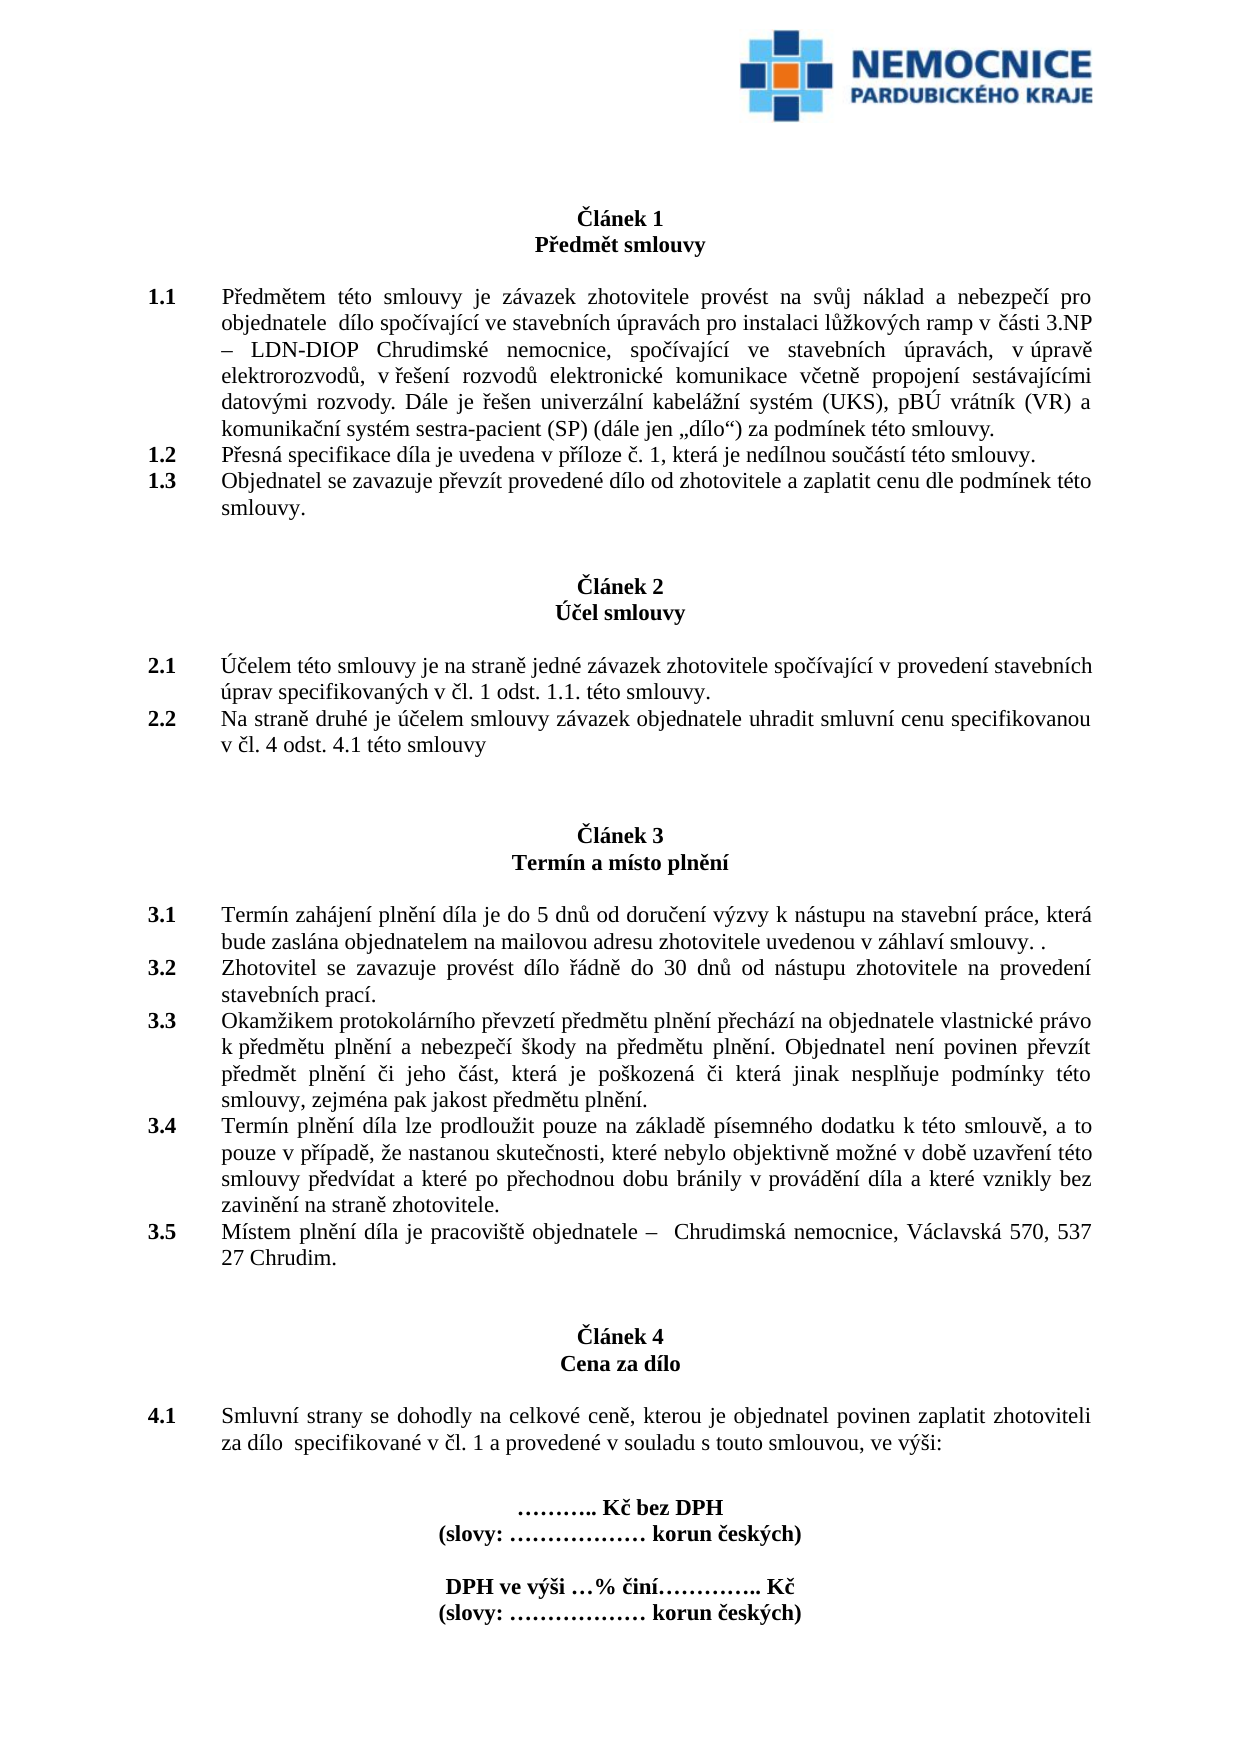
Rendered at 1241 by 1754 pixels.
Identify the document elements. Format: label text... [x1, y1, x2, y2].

text 3.4 Termín plnění díla lze prodloužit pouze na základě písemného dodatku k této smlouvě, a to pouze v případě, že nastanou skutečnosti, které nebylo objektivně možné v době uzavření této smlouvy předvídat a které po přechodnou dobu bránily v provádění díla a které vznikly bez zavinění na straně zhotovitele. [148, 1112, 1092, 1218]
text Článek 4 [148, 1323, 1092, 1349]
text Účel smlouvy [148, 599, 1092, 626]
text (slovy: ……………… korun českých) [148, 1520, 1092, 1547]
text DPH ve výši …% činí………….. Kč [148, 1573, 1092, 1599]
text 4.1 Smluvní strany se dohodly na celkové ceně, kterou je objednatel povinen zaplatit zhotoviteli za dílo specifikované v čl. 1 a provedené v souladu s touto smlouvou, ve výši: [148, 1402, 1092, 1455]
text Termín a místo plnění [148, 849, 1092, 875]
text (slovy: ……………… korun českých) [148, 1599, 1092, 1626]
text 3.3 Okamžikem protokolárního převzetí předmětu plnění přechází na objednatele vlastnické právo k předmětu plnění a nebezpečí škody na předmětu plnění. Objednatel není povinen převzít předmět plnění či jeho část, která je poškozená či která jinak nesplňuje podmínky této smlouvy, zejména pak jakost předmětu plnění. [148, 1007, 1092, 1112]
text 3.1 Termín zahájení plnění díla je do 5 dnů od doručení výzvy k nástupu na stavební práce, která bude zaslána objednatelem na mailovou adresu zhotovitele uvedenou v záhlaví smlouvy. . [148, 902, 1092, 954]
subtitle 1.1 Předmětem této smlouvy je závazek zhotovitele provést na svůj náklad a nebezpečí pro objednatele dílo spočívající ve stavebních úpravách pro instalaci lůžkových ramp v části 3.NP – LDN-DIOP Chrudimské nemocnice, spočívající ve stavebních úpravách, v úpravě elektrorozvodů, v řešení rozvodů elektronické komunikace včetně propojení sestávajícími datovými rozvody. Dále je řešen univerzální kabelážní systém (UKS), pBÚ vrátník (VR) a komunikační systém sestra-pacient (SP) (dále jen „dílo“) za podmínek této smlouvy. [148, 283, 1092, 441]
picture [739, 29, 1093, 123]
text 2.1 Účelem této smlouvy je na straně jedné závazek zhotovitele spočívající v provedení stavebních úprav specifikovaných v čl. 1 odst. 1.1. této smlouvy. [148, 652, 1092, 704]
text 1.3 Objednatel se zavazuje převzít provedené dílo od zhotovitele a zaplatit cenu dle podmínek této smlouvy. [148, 467, 1092, 520]
text Předmět smlouvy [148, 232, 1092, 258]
text 3.2 Zhotovitel se zavazuje provést dílo řádně do 30 dnů od nástupu zhotovitele na provedení stavebních prací. [148, 954, 1092, 1007]
text Článek 3 [148, 822, 1092, 849]
text ……….. Kč bez DPH [148, 1494, 1092, 1520]
text 1.2 Přesná specifikace díla je uvedena v příloze č. 1, která je nedílnou součástí této smlouvy. [148, 441, 1092, 467]
text Cena za dílo [148, 1349, 1092, 1376]
text Článek 1 [148, 205, 1092, 232]
text Článek 2 [148, 573, 1092, 599]
text 2.2 Na straně druhé je účelem smlouvy závazek objednatele uhradit smluvní cenu specifikovanou v čl. 4 odst. 4.1 této smlouvy [148, 704, 1092, 757]
text 3.5 Místem plnění díla je pracoviště objednatele – Chrudimská nemocnice, Václavská 570, 537 27 Chrudim. [148, 1218, 1092, 1271]
